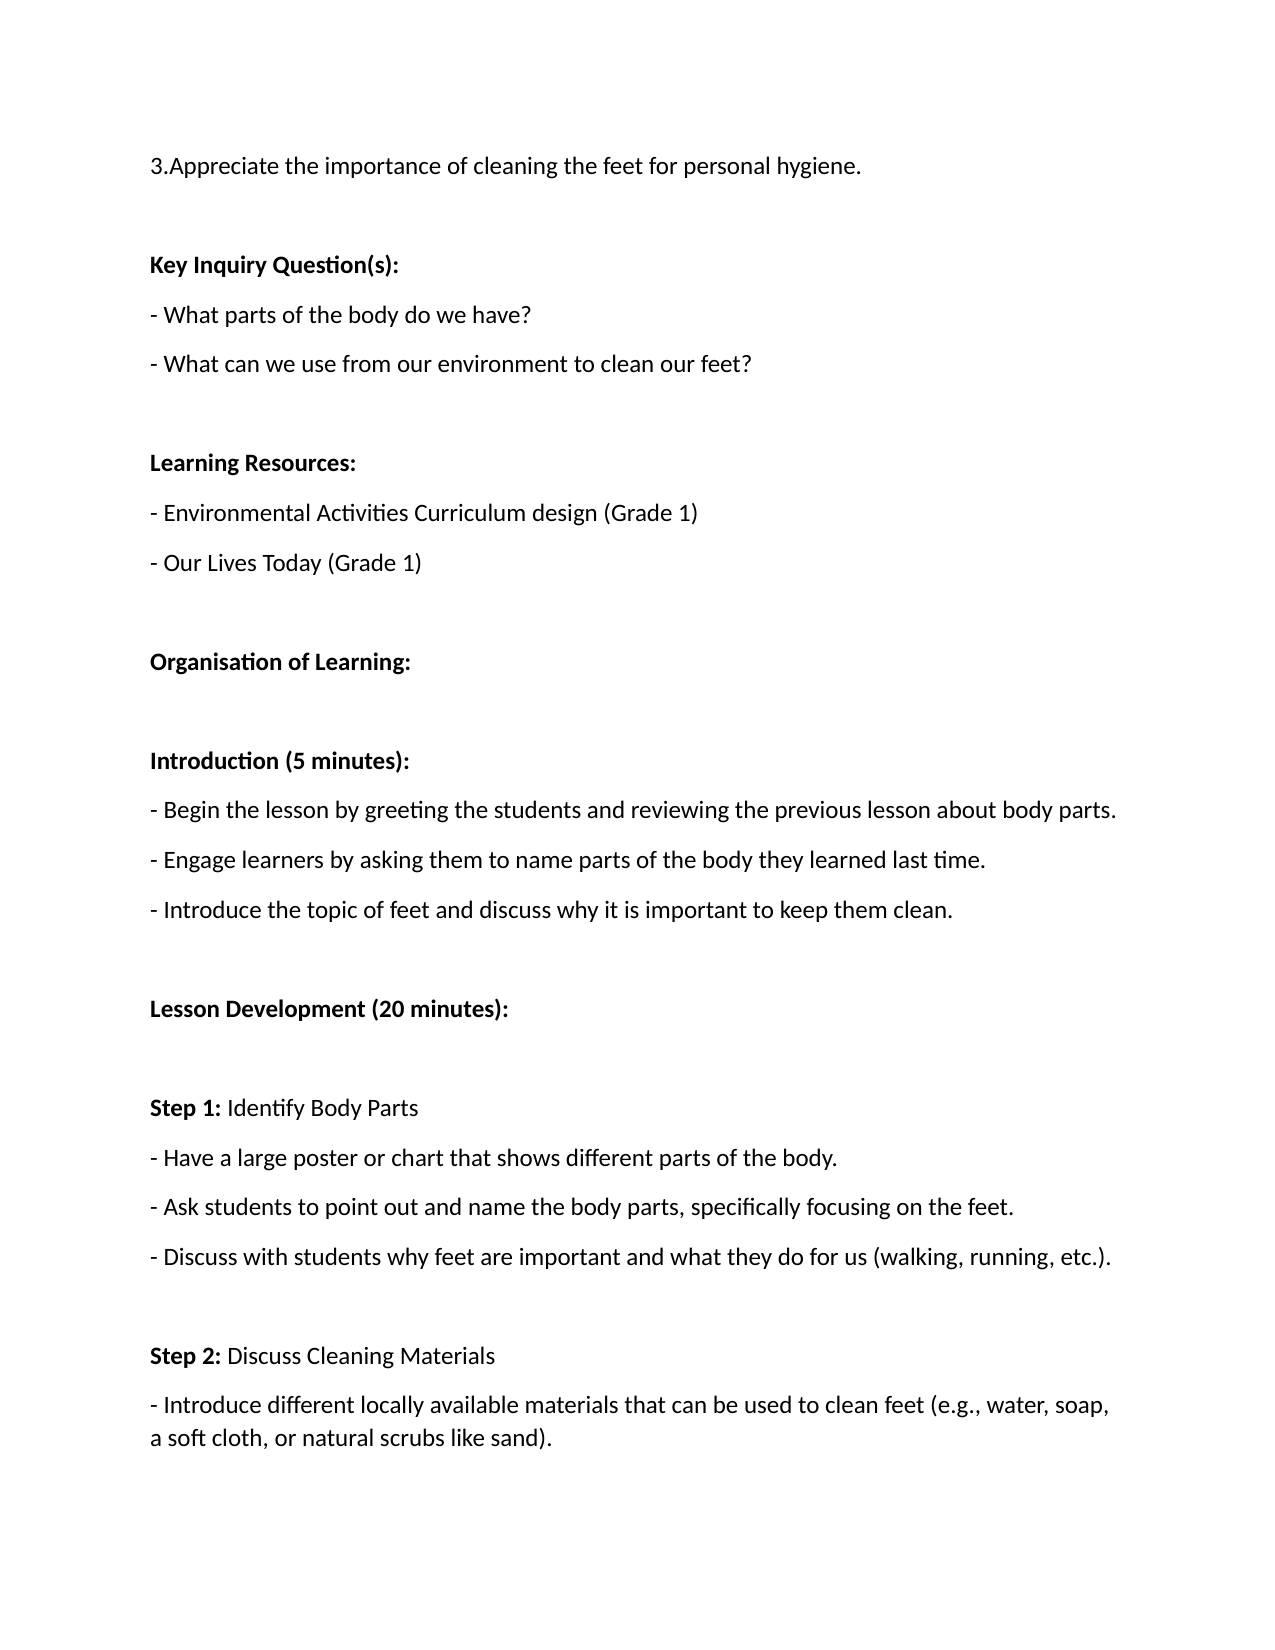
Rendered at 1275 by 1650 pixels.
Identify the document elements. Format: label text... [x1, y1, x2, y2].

text - Begin the lesson by greeting the students and reviewing the previous lesson about body parts. [150, 794, 1125, 825]
text - Environmental Activities Curriculum design (Grade 1) [150, 497, 1125, 528]
text - What can we use from our environment to clean our feet? [150, 348, 1125, 379]
text - What parts of the body do we have? [150, 299, 1125, 329]
text - Our Lives Today (Grade 1) [150, 547, 1125, 577]
text Organisation of Learning: [150, 646, 1125, 676]
text - Introduce the topic of feet and discuss why it is important to keep them clean. [150, 894, 1125, 924]
text Lesson Development (20 minutes): [150, 993, 1125, 1023]
text Learning Resources: [150, 447, 1125, 478]
text - Ask students to point out and name the body parts, specifically focusing on the feet. [150, 1191, 1125, 1222]
text - Discuss with students why feet are important and what they do for us (walking, running, etc.). [150, 1241, 1125, 1271]
text - Have a large poster or chart that shows different parts of the body. [150, 1142, 1125, 1172]
text Step 2: Discuss Cleaning Materials [150, 1340, 1125, 1371]
text Step 1: Identify Body Parts [150, 1092, 1125, 1123]
text - Engage learners by asking them to name parts of the body they learned last time. [150, 844, 1125, 875]
text 3.Appreciate the importance of cleaning the feet for personal hygiene. [150, 150, 1125, 181]
text Key Inquiry Question(s): [150, 249, 1125, 280]
text - Introduce different locally available materials that can be used to clean feet (e.g., water, soap, a soft cloth, or natural scrubs like sand). [150, 1389, 1125, 1453]
text Introduction (5 minutes): [150, 745, 1125, 776]
